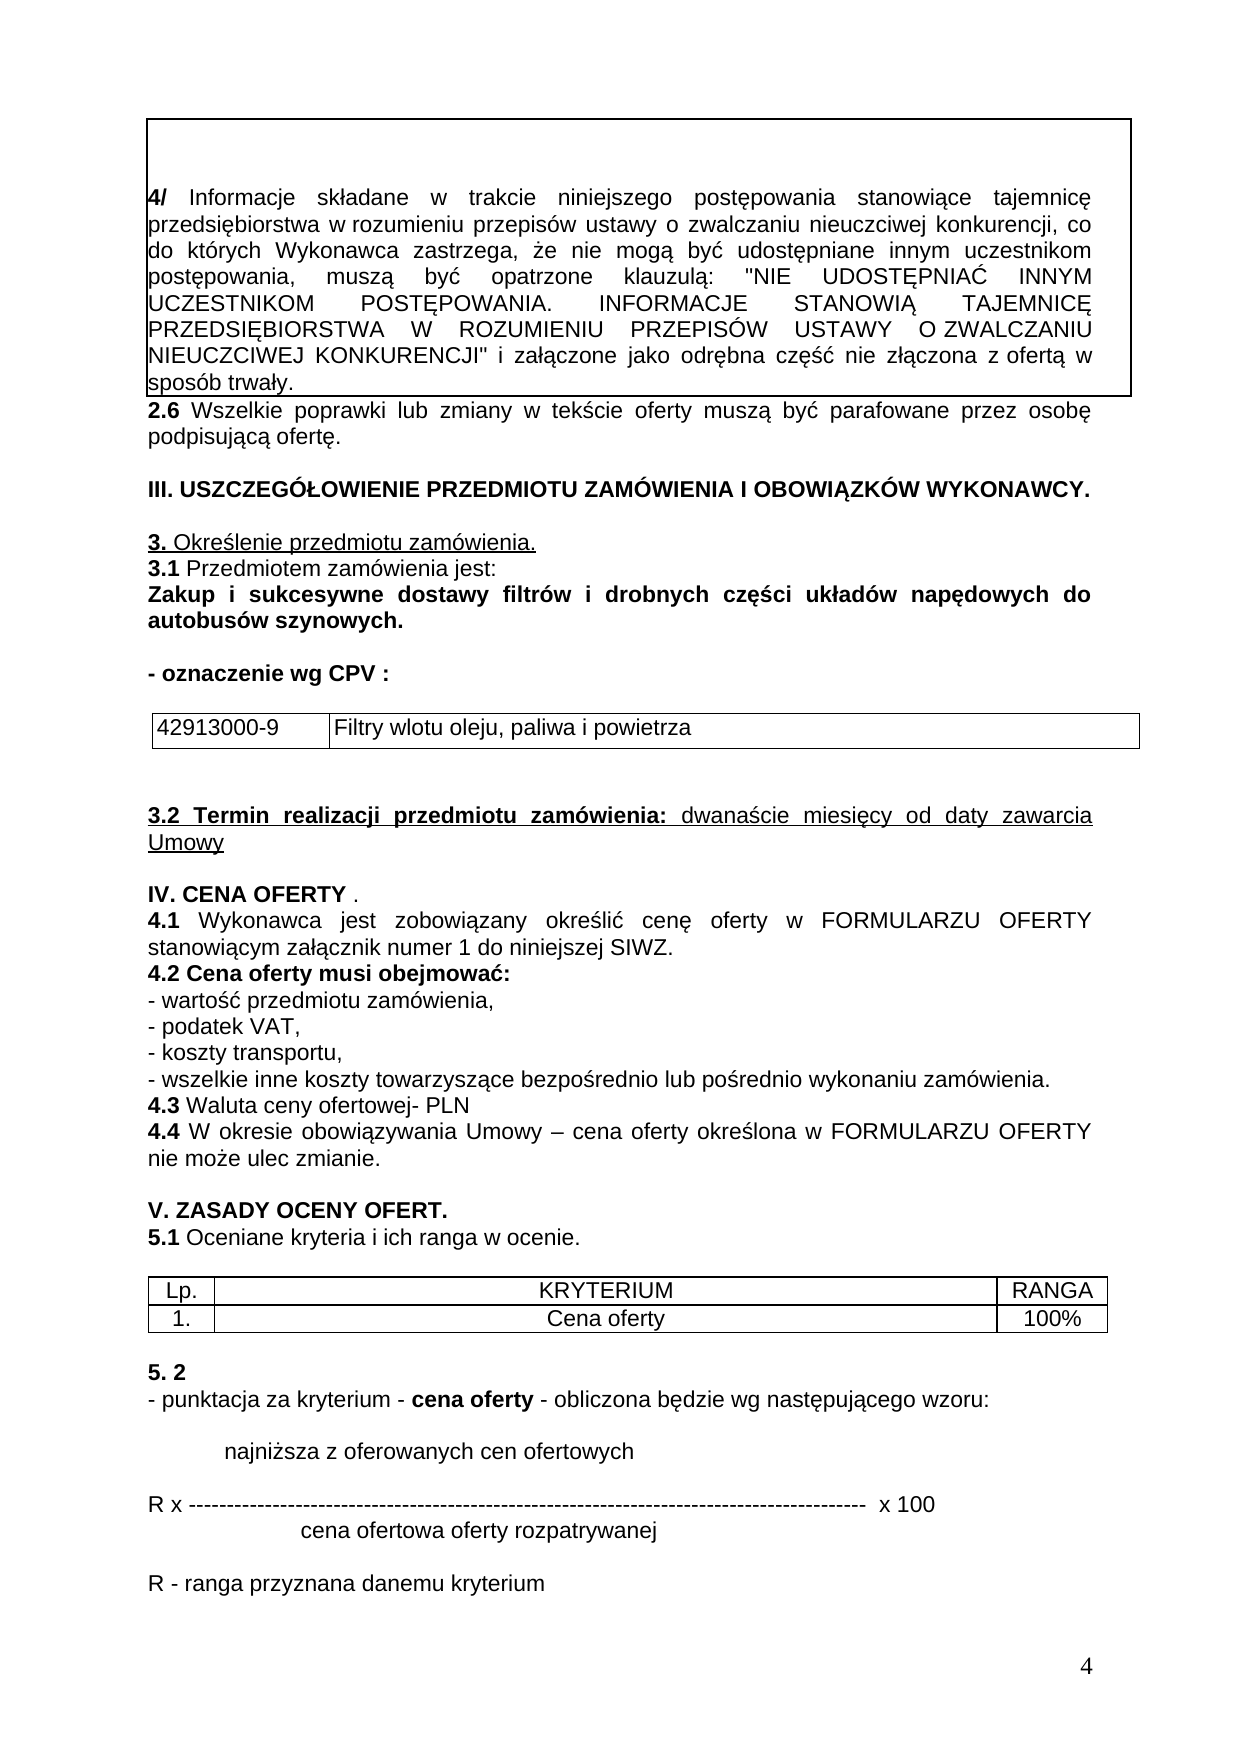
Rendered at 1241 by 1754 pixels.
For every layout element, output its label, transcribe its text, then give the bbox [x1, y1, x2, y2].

text 4.4 W okresie obowiązywania Umowy – cena oferty określona w FORMULARZU OFERTY nie może ulec zmianie. [148, 1118, 1092, 1171]
text 5. 2 [148, 1359, 1092, 1386]
table_header RANGA [998, 1278, 1107, 1304]
text cena ofertowa oferty rozpatrywanej [148, 1517, 1092, 1544]
text 3.1 Przedmiotem zamówienia jest: [148, 555, 1092, 581]
table_header Lp. [149, 1278, 214, 1304]
table_header Filtry wlotu oleju, paliwa i powietrza [330, 714, 1139, 748]
table_cell Cena oferty [215, 1306, 996, 1332]
text V. ZASADY OCENY OFERT. [148, 1197, 1092, 1224]
text III. USZCZEGÓŁOWIENIE PRZEDMIOTU ZAMÓWIENIA I OBOWIĄZKÓW WYKONAWCY. [148, 476, 1092, 502]
text 5.1 Oceniane kryteria i ich ranga w ocenie. [148, 1224, 1092, 1250]
text - wartość przedmiotu zamówienia, [148, 987, 1092, 1013]
text - wszelkie inne koszty towarzyszące bezpośrednio lub pośrednio wykonaniu zamówienia. [148, 1066, 1092, 1092]
table_cell 1. [149, 1306, 214, 1332]
text 3.2 Termin realizacji przedmiotu zamówienia: dwanaście miesięcy od daty zawarcia Umowy [148, 826, 1092, 855]
text - punktacja za kryterium - cena oferty - obliczona będzie wg następującego wzoru: [148, 1386, 1092, 1412]
text 4/ Informacje składane w trakcie niniejszego postępowania stanowiące tajemnicę przedsiębiorstwa w rozumieniu przepisów ustawy o zwalczaniu nieuczciwej konkurencji, co do których Wykonawca zastrzega, że nie mogą być udostępniane innym uczestnikom postępowania, muszą być opatrzone klauzulą: "NIE UDOSTĘPNIAĆ INNYM UCZESTNIKOM POSTĘPOWANIA. INFORMACJE STANOWIĄ TAJEMNICĘ PRZEDSIĘBIORSTWA W ROZUMIENIU PRZEPISÓW USTAWY O ZWALCZANIU NIEUCZCIWEJ KONKURENCJI" i załączone jako odrębna część nie złączona z ofertą w sposób trwały. [148, 120, 1130, 395]
text IV. CENA OFERTY . [148, 881, 1092, 907]
text 3.2 Termin realizacji przedmiotu zamówienia: dwanaście miesięcy od daty zawarcia Umowy [148, 802, 1092, 825]
text 2.6 Wszelkie poprawki lub zmiany w tekście oferty muszą być parafowane przez osobę podpisującą ofertę. [148, 397, 1092, 449]
text - oznaczenie wg CPV : [148, 660, 1092, 687]
text Zakup i sukcesywne dostawy filtrów i drobnych części układów napędowych do autobusów szynowych. [148, 581, 1092, 634]
text najniższa z oferowanych cen ofertowych [148, 1438, 1092, 1464]
text 4.1 Wykonawca jest zobowiązany określić cenę oferty w FORMULARZU OFERTY stanowiącym załącznik numer 1 do niniejszej SIWZ. [148, 907, 1092, 960]
text - koszty transportu, [148, 1039, 1092, 1066]
text 3. Określenie przedmiotu zamówienia. [148, 528, 1092, 555]
table_header KRYTERIUM [215, 1278, 996, 1304]
text R - ranga przyznana danemu kryterium [148, 1570, 1092, 1596]
table_header 42913000-9 [153, 714, 329, 748]
text 4.2 Cena oferty musi obejmować: [148, 960, 1092, 987]
text - podatek VAT, [148, 1013, 1092, 1039]
text R x ----------------------------------------------------------------------------------------- x 100 [148, 1491, 1092, 1517]
table_cell 100% [998, 1306, 1107, 1332]
text 4.3 Waluta ceny ofertowej- PLN [148, 1092, 1092, 1118]
